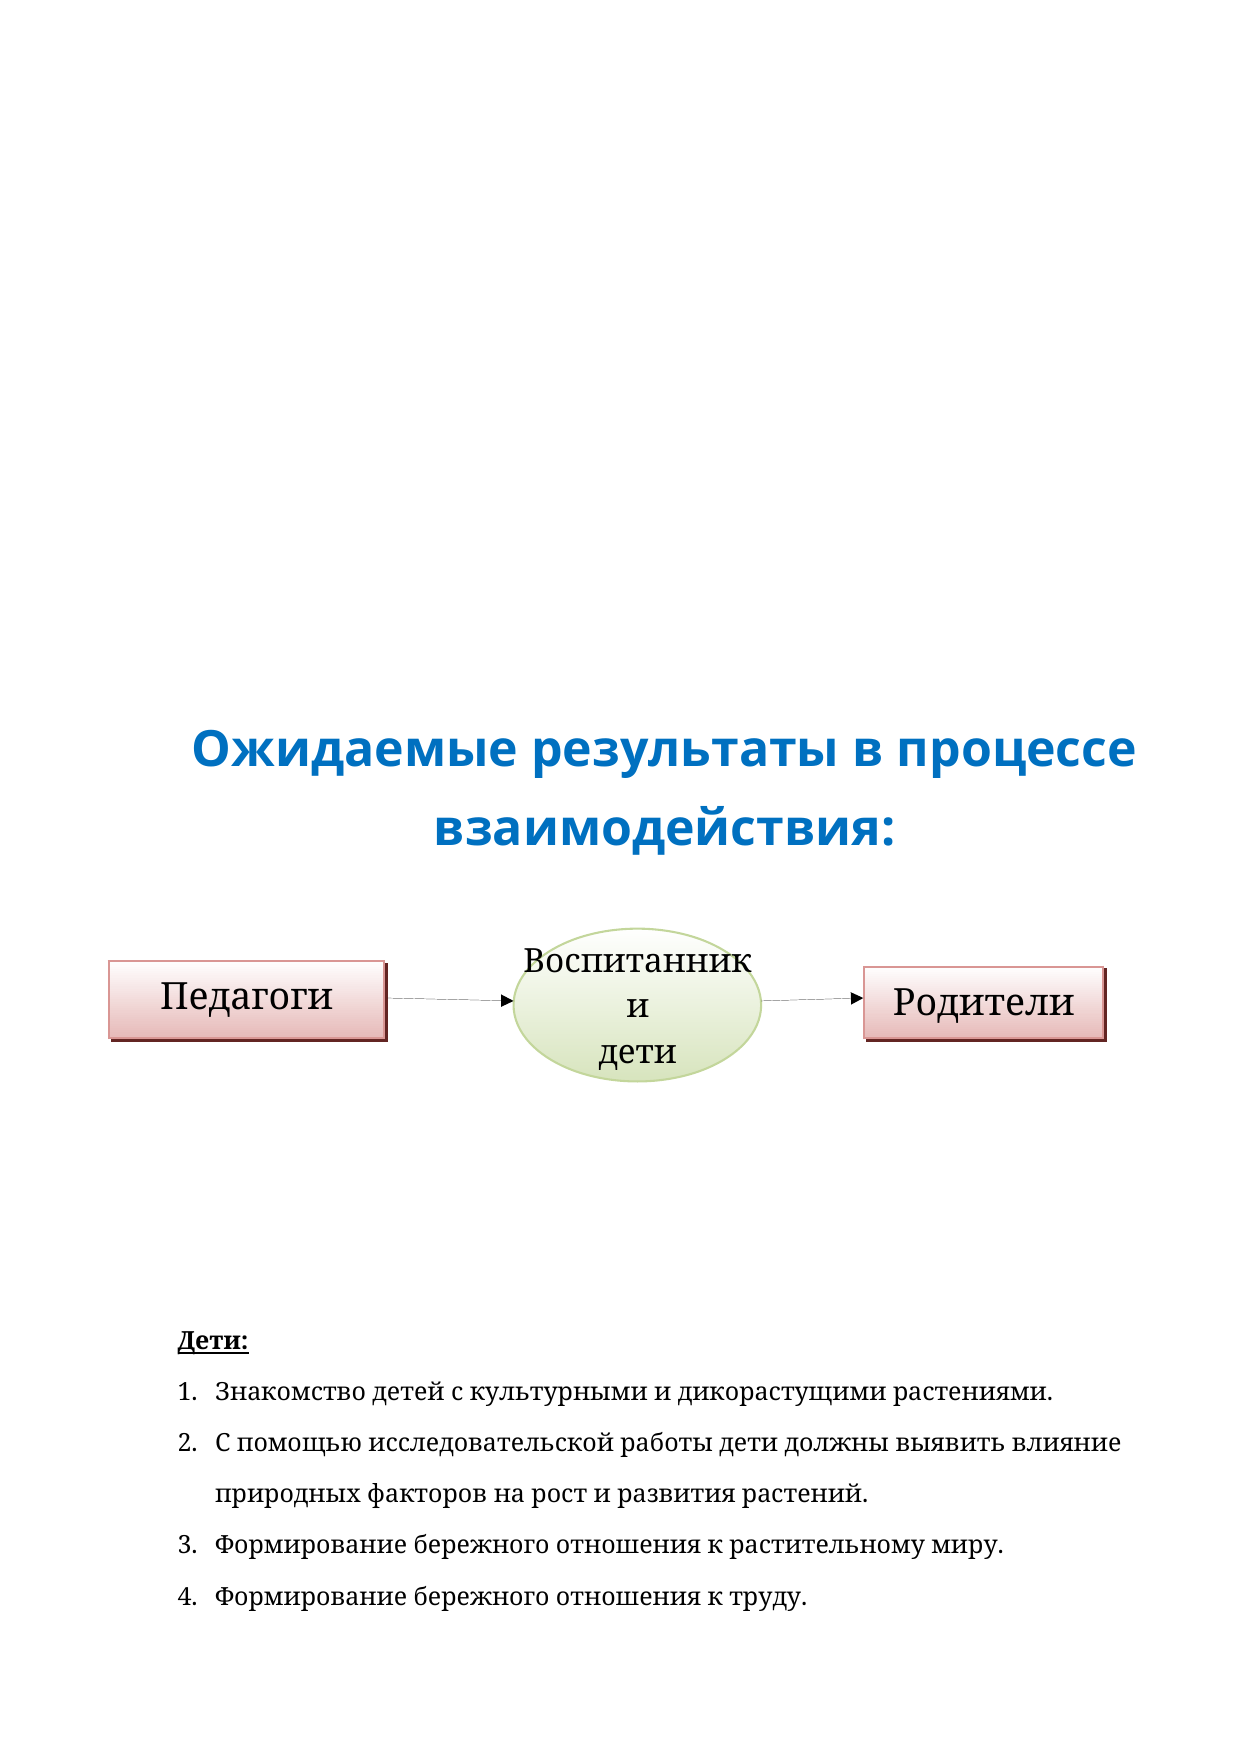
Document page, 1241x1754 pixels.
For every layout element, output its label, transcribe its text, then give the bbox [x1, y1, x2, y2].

list Формирование бережного отношения к труду. [177, 1578, 1152, 1612]
text Дети: [177, 1323, 1152, 1357]
list С помощью исследовательской работы дети должны выявить влияние природных факторов на рост и развития растений. [177, 1425, 1152, 1510]
text Ожидаемые результаты в процессе взаимодействия: [177, 713, 1152, 859]
list Формирование бережного отношения к растительному миру. [177, 1527, 1152, 1561]
list Знакомство детей с культурными и дикорастущими растениями. [177, 1374, 1152, 1408]
